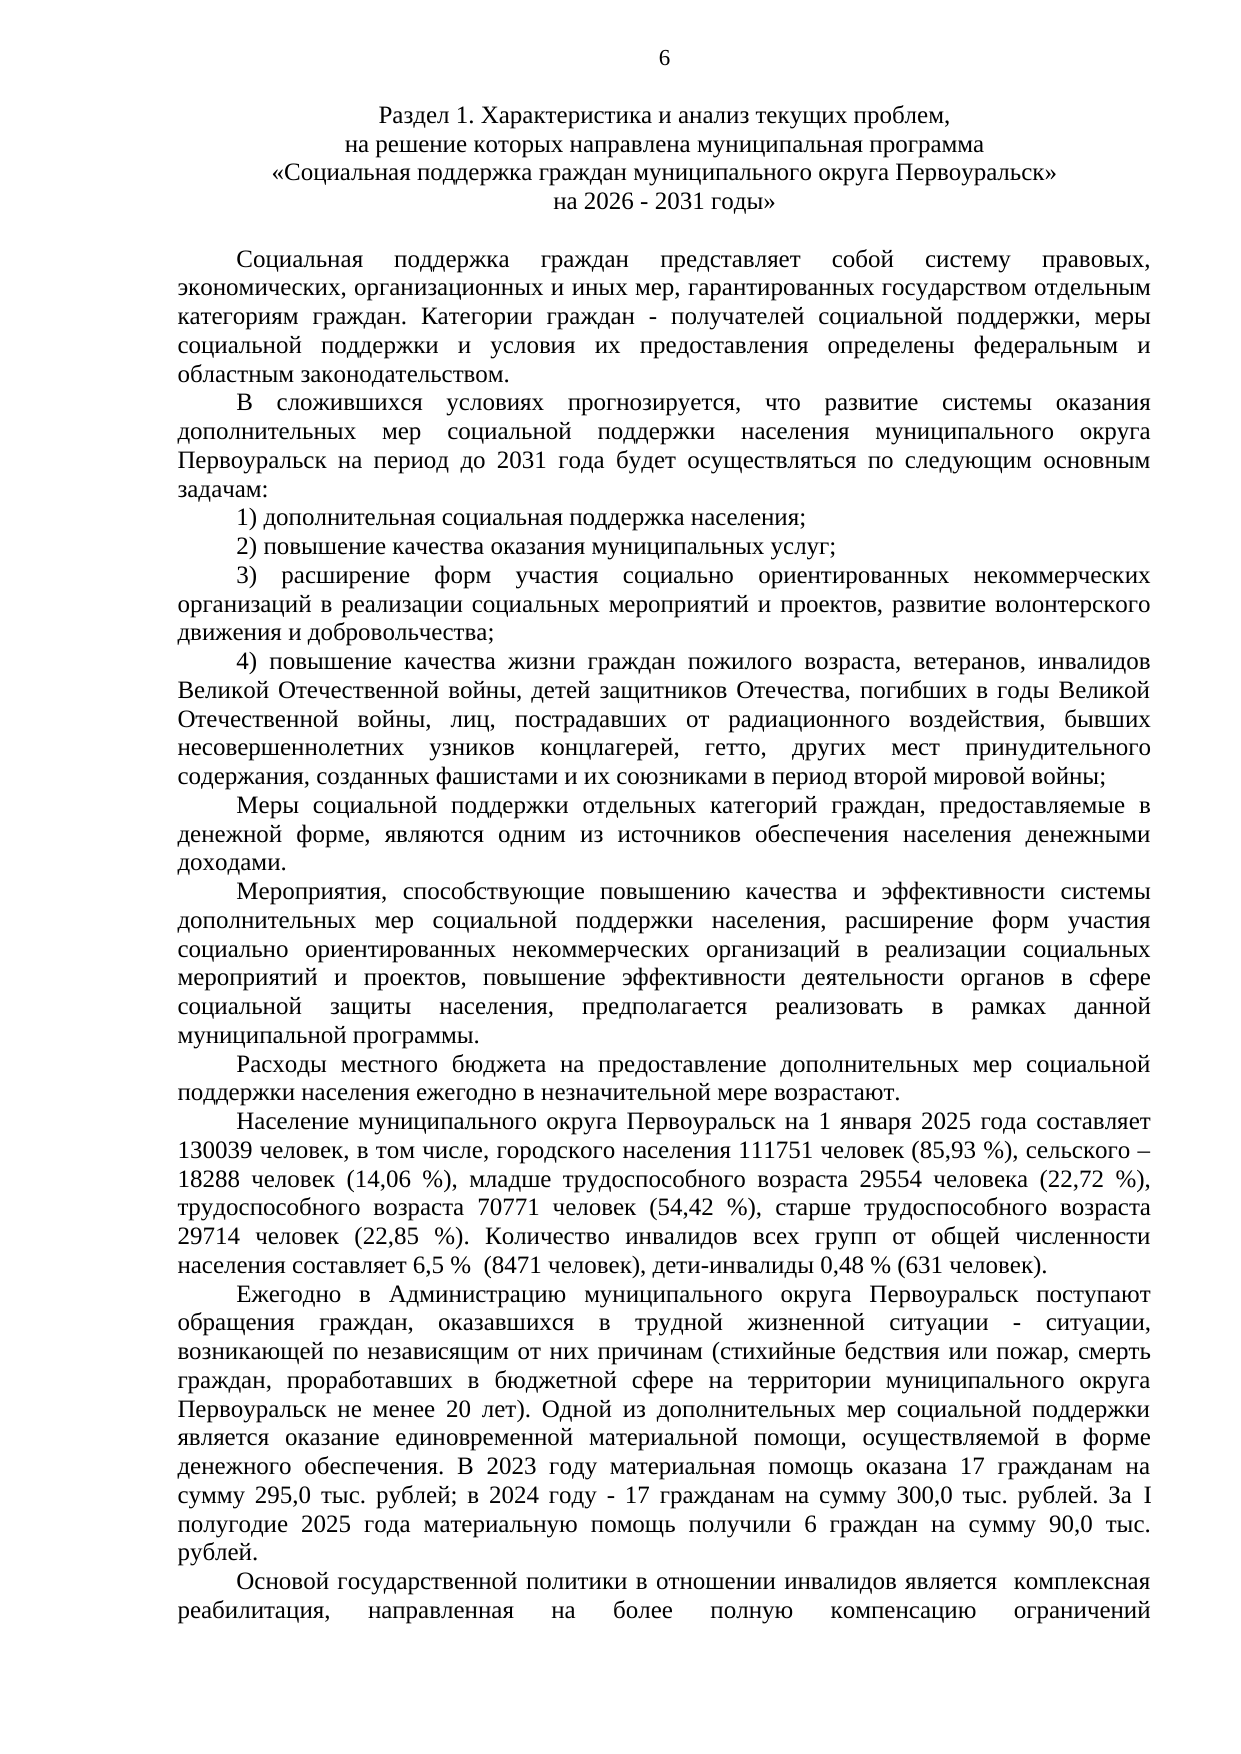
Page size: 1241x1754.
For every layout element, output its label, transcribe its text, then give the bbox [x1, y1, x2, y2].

text на решение которых направлена муниципальная программа [177, 129, 1152, 157]
text В сложившихся условиях прогнозируется, что развитие системы оказания дополнительных мер социальной поддержки населения муниципального округа Первоуральск на период до 2031 года будет осуществляться по следующим основным задачам: [177, 387, 1152, 502]
text Социальная поддержка граждан представляет собой систему правовых, экономических, организационных и иных мер, гарантированных государством отдельным категориям граждан. Категории граждан - получателей социальной поддержки, меры социальной поддержки и условия их предоставления определены федеральным и областным законодательством. [177, 244, 1152, 387]
text на 2026 - 2031 годы» [177, 186, 1152, 215]
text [177, 1566, 1152, 1624]
text 2) повышение качества оказания муниципальных услуг; [177, 531, 1152, 560]
text Расходы местного бюджета на предоставление дополнительных мер социальной поддержки населения ежегодно в незначительной мере возрастают. [177, 1049, 1152, 1106]
text 3) расширение форм участия социально ориентированных некоммерческих организаций в реализации социальных мероприятий и проектов, развитие волонтерского движения и добровольчества; [177, 560, 1152, 646]
text 1) дополнительная социальная поддержка населения; [177, 502, 1152, 531]
text Раздел 1. Характеристика и анализ текущих проблем, [177, 100, 1152, 129]
text Меры социальной поддержки отдельных категорий граждан, предоставляемые в денежной форме, являются одним из источников обеспечения населения денежными доходами. [177, 790, 1152, 876]
text Мероприятия, способствующие повышению качества и эффективности системы дополнительных мер социальной поддержки населения, расширение форм участия социально ориентированных некоммерческих организаций в реализации социальных мероприятий и проектов, повышение эффективности деятельности органов в сфере социальной защиты населения, предполагается реализовать в рамках данной муниципальной программы. [177, 876, 1152, 1049]
text Население муниципального округа Первоуральск на 1 января 2025 года составляет 130039 человек, в том числе, городского населения 111751 человек (85,93 %), сельского – 18288 человек (14,06 %), младше трудоспособного возраста 29554 человека (22,72 %), трудоспособного возраста 70771 человек (54,42 %), старше трудоспособного возраста 29714 человек (22,85 %). Количество инвалидов всех групп от общей численности населения составляет 6,5 % (8471 человек), дети-инвалиды 0,48 % (631 человек). [177, 1106, 1152, 1279]
text «Социальная поддержка граждан муниципального округа Первоуральск» [177, 157, 1152, 186]
text 4) повышение качества жизни граждан пожилого возраста, ветеранов, инвалидов Великой Отечественной войны, детей защитников Отечества, погибших в годы Великой Отечественной войны, лиц, пострадавших от радиационного воздействия, бывших несовершеннолетних узников концлагерей, гетто, других мест принудительного содержания, созданных фашистами и их союзниками в период второй мировой войны; [177, 646, 1152, 790]
text Ежегодно в Администрацию муниципального округа Первоуральск поступают обращения граждан, оказавшихся в трудной жизненной ситуации - ситуации, возникающей по независящим от них причинам (стихийные бедствия или пожар, смерть граждан, проработавших в бюджетной сфере на территории муниципального округа Первоуральск не менее 20 лет). Одной из дополнительных мер социальной поддержки является оказание единовременной материальной помощи, осуществляемой в форме денежного обеспечения. В 2023 году материальная помощь оказана 17 гражданам на сумму 295,0 тыс. рублей; в 2024 году - 17 гражданам на сумму 300,0 тыс. рублей. За I полугодие 2025 года материальную помощь получили 6 граждан на сумму 90,0 тыс. рублей. [177, 1279, 1152, 1566]
